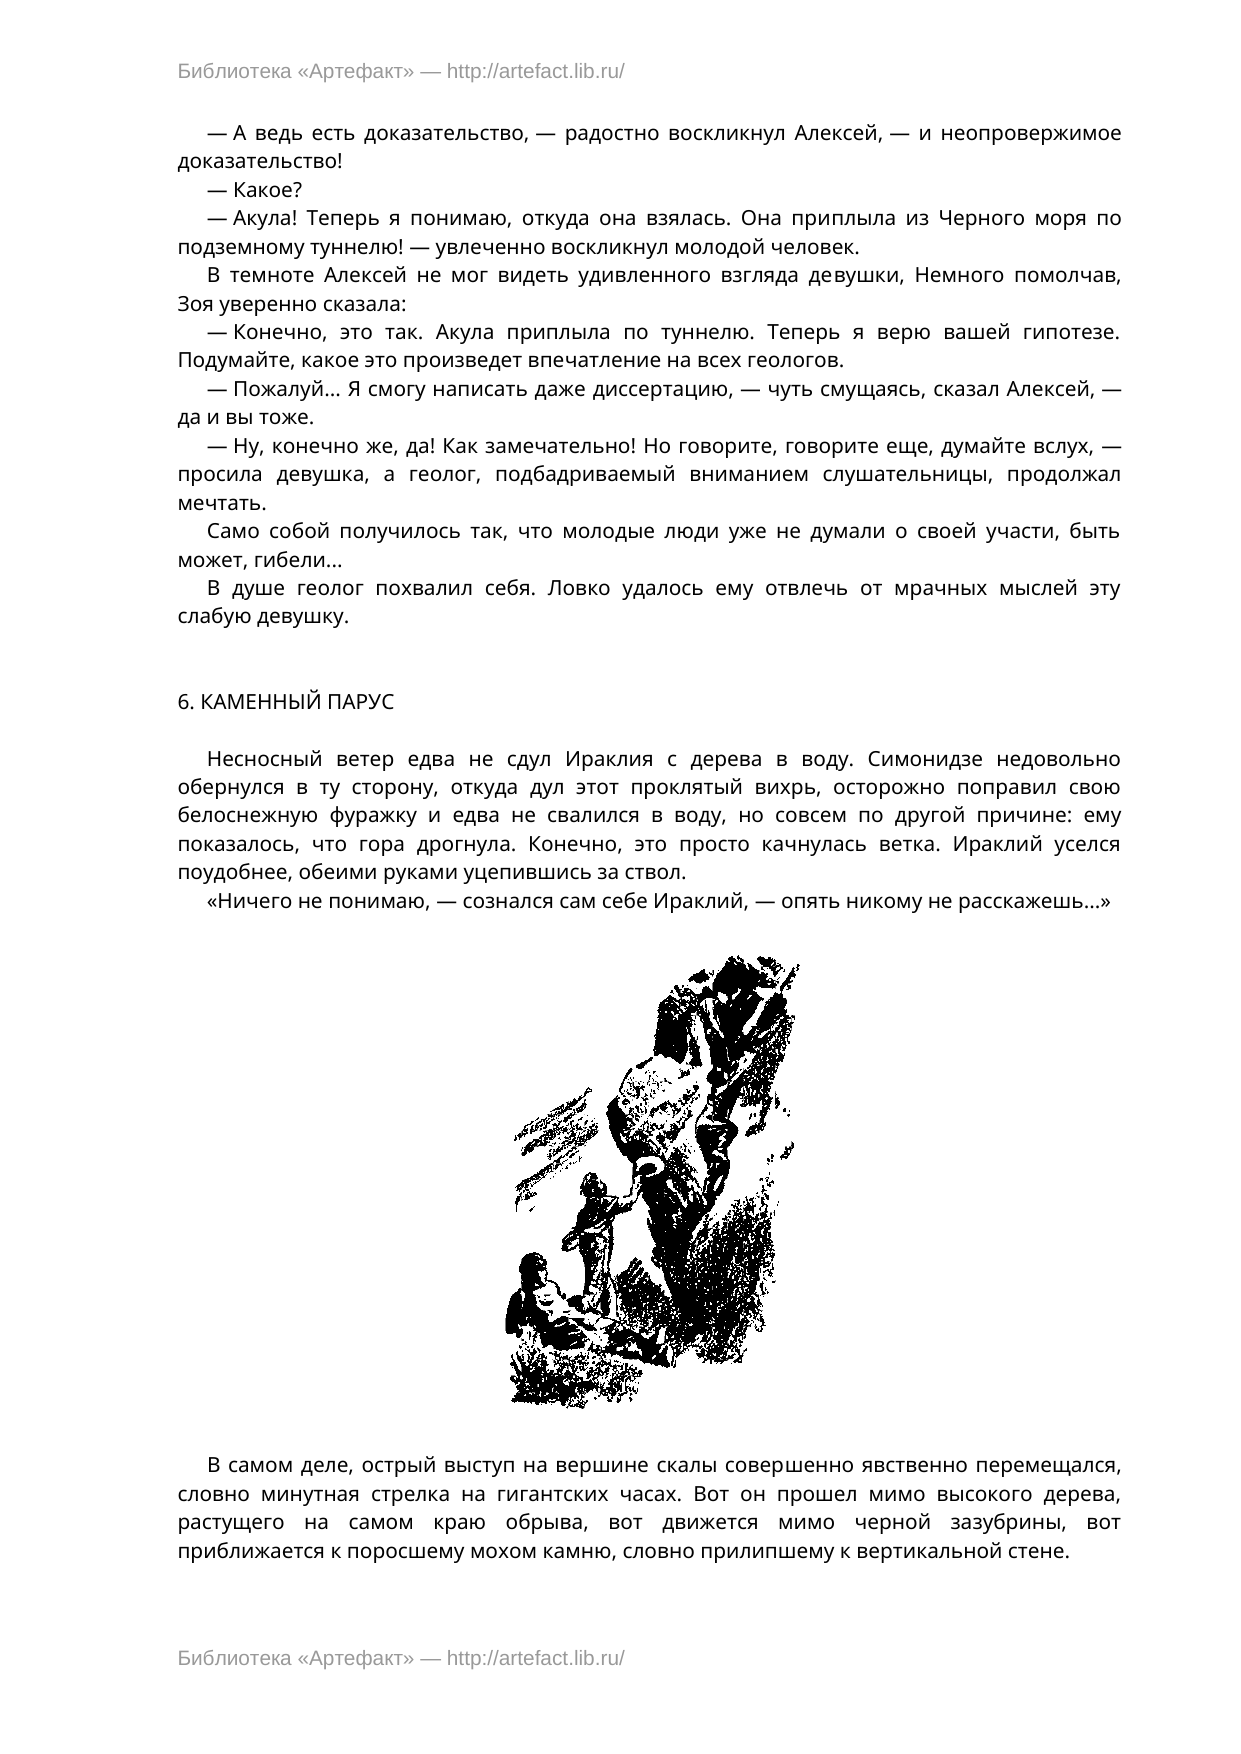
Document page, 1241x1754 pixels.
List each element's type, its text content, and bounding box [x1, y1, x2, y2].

text В самом деле, острый выступ на вершине скалы совершенно явственно перемещался, словно минутная стрелка на гигантских часах. Вот он прошел мимо высокого дерева, растущего на самом краю обрыва, вот движется мимо черной зазубрины, вот приближается к поросшему мохом камню, словно прилипшему к вертикальной стене. [177, 1451, 1122, 1564]
text «Ничего не понимаю, — сознался сам себе Ираклий, — опять никому не расскажешь...» [177, 886, 1122, 914]
text — Пожалуй... Я смогу написать даже диссертацию, — чуть смущаясь, сказал Алексей, — да и вы тоже. [177, 374, 1122, 431]
subtitle 6. КАМЕННЫЙ ПАРУС [177, 687, 1122, 715]
text В душе геолог похвалил себя. Ловко удалось ему отвлечь от мрачных мыслей эту слабую девушку. [177, 573, 1122, 630]
text В темноте Алексей не мог видеть удивленного взгляда девушки, Немного помолчав, Зоя уверенно сказала: [177, 260, 1122, 317]
text — Конечно, это так. Акула приплыла по туннелю. Теперь я верю вашей гипотезе. Подумайте, какое это произведет впечатление на всех геологов. [177, 317, 1122, 374]
picture [479, 948, 820, 1417]
text Несносный ветер едва не сдул Ираклия с дерева в воду. Симонидзе недовольно обернулся в ту сторону, откуда дул этот проклятый вихрь, осторожно поправил свою белоснежную фуражку и едва не свалился в воду, но совсем по другой причине: ему показалось, что гора дрогнула. Конечно, это просто качнулась ветка. Ираклий уселся поудобнее, обеими руками уцепившись за ствол. [177, 744, 1122, 886]
text — Акула! Теперь я понимаю, откуда она взялась. Она приплыла из Черного моря по подземному туннелю! — увлеченно воскликнул молодой человек. [177, 203, 1122, 260]
text — А ведь есть доказательство, — радостно воскликнул Алексей, — и неопровержимое доказательство! [177, 118, 1122, 175]
text Само собой получилось так, что молодые люди уже не думали о своей участи, быть может, гибели... [177, 516, 1122, 573]
text — Ну, конечно же, да! Как замечательно! Но говорите, говорите еще, думайте вслух, — просила девушка, а геолог, подбадриваемый вниманием слушательницы, продолжал мечтать. [177, 431, 1122, 516]
text — Какое? [177, 175, 1122, 203]
